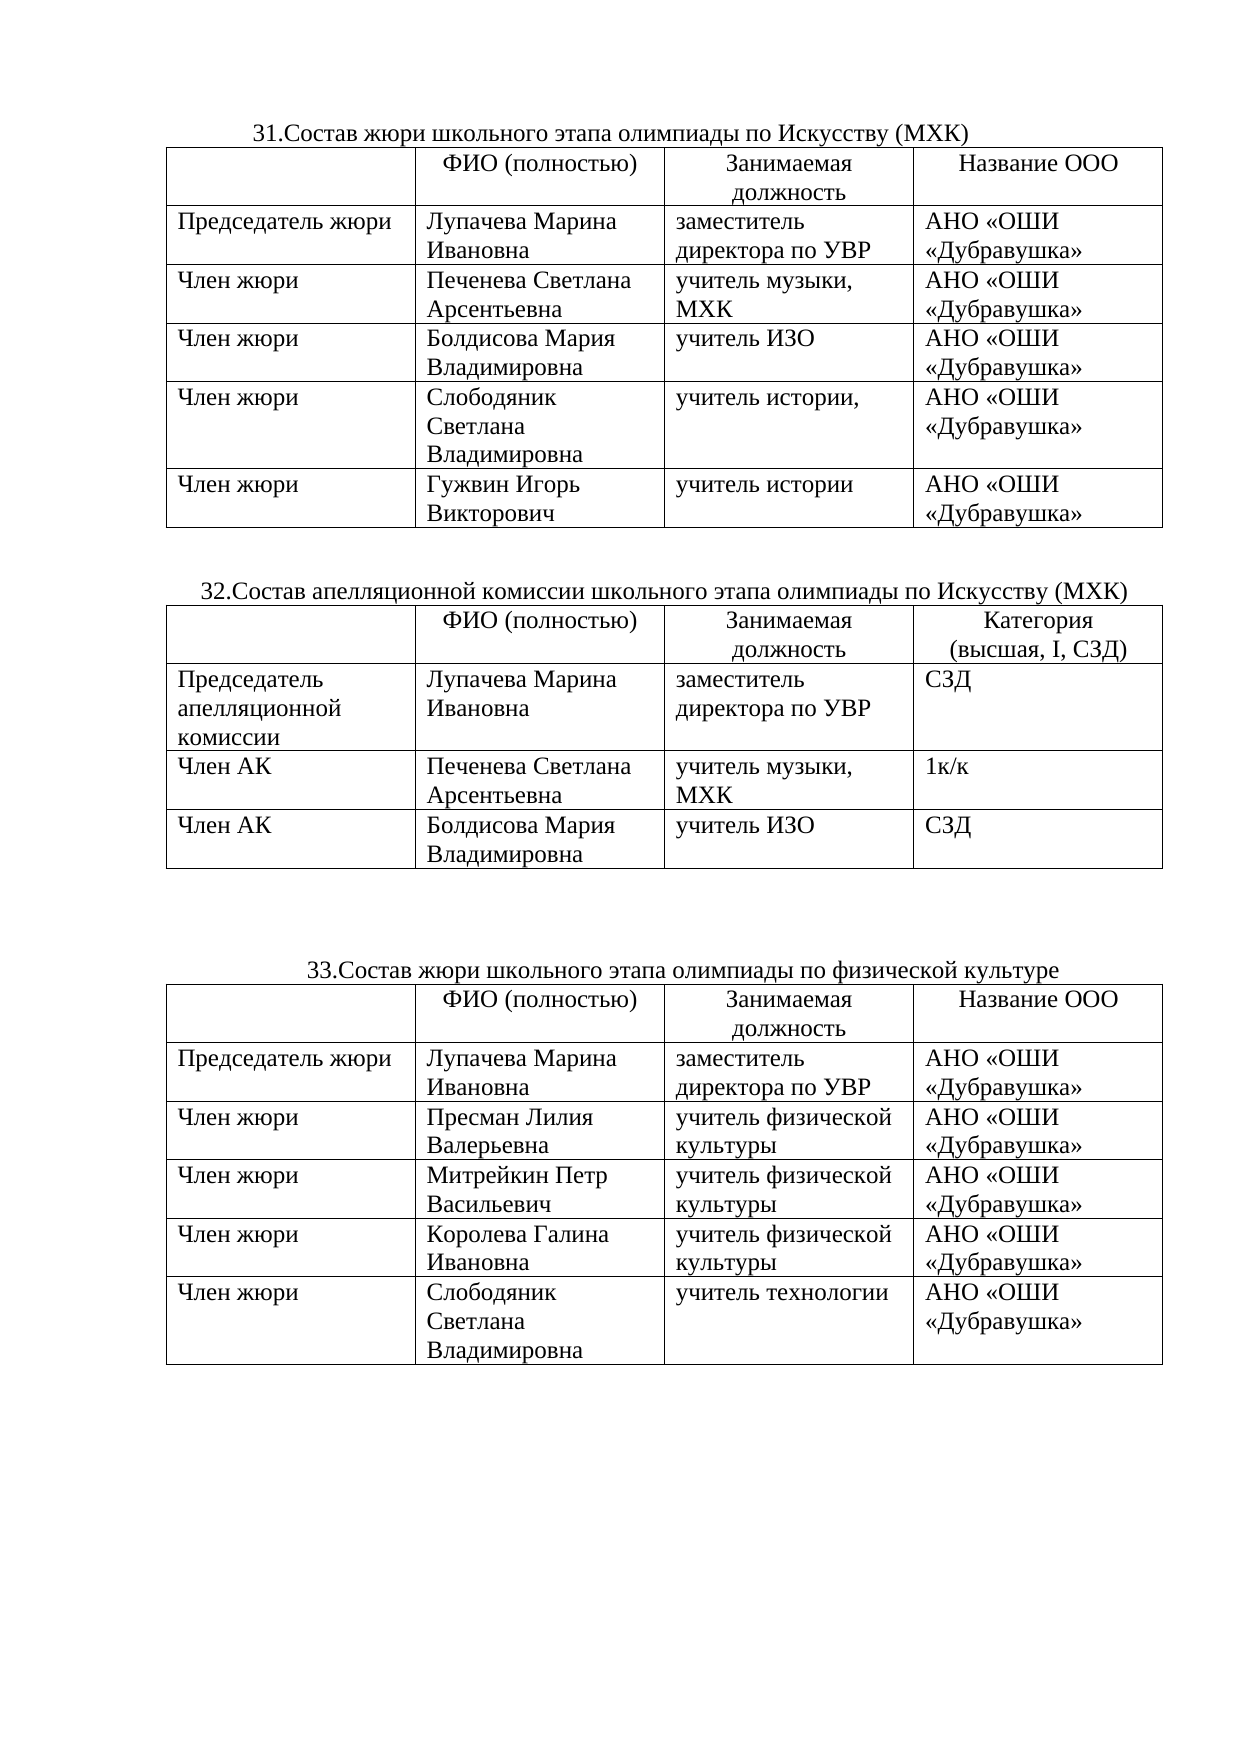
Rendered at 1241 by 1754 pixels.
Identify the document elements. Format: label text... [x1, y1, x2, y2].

table_header Название ООО [914, 148, 1162, 205]
table_header ФИО (полностью) [416, 148, 664, 205]
table_cell АНО «ОШИ «Дубравушка» [914, 265, 1162, 322]
table_cell учитель технологии [665, 1277, 913, 1363]
table_cell АНО «ОШИ «Дубравушка» [914, 469, 1162, 527]
table_cell Болдисова Мария Владимировна [416, 810, 664, 867]
table_cell АНО «ОШИ «Дубравушка» [914, 1277, 1162, 1363]
table_cell 1к/к [914, 751, 1162, 809]
table_cell АНО «ОШИ «Дубравушка» [914, 1102, 1162, 1159]
table_cell Пресман Лилия Валерьевна [416, 1102, 664, 1159]
table_cell Королева Галина Ивановна [416, 1219, 664, 1276]
table_cell учитель физической культуры [665, 1102, 913, 1159]
text 32.Состав апелляционной комиссии школьного этапа олимпиады по Искусству (МХК) [177, 576, 1152, 604]
table_cell учитель истории, [665, 382, 913, 468]
table_cell Член жюри [167, 1277, 415, 1363]
table_cell Слободяник Светлана Владимировна [416, 1277, 664, 1363]
table_cell Член жюри [167, 469, 415, 527]
table_cell Болдисова Мария Владимировна [416, 324, 664, 381]
table_cell Член АК [167, 751, 415, 809]
table_cell заместитель директора по УВР [665, 1043, 913, 1101]
table_cell учитель музыки, МХК [665, 751, 913, 809]
list 31.Состав жюри школьного этапа олимпиады по Искусству (МХК) [252, 118, 1152, 147]
table_cell Член АК [167, 810, 415, 867]
table_cell АНО «ОШИ «Дубравушка» [914, 324, 1162, 381]
table_cell Слободяник Светлана Владимировна [416, 382, 664, 468]
table_cell Член жюри [167, 1219, 415, 1276]
table_cell Митрейкин Петр Васильевич [416, 1160, 664, 1218]
table_cell заместитель директора по УВР [665, 206, 913, 264]
table_cell Член жюри [167, 1160, 415, 1218]
table_cell учитель физической культуры [665, 1160, 913, 1218]
table_cell Печенева Светлана Арсентьевна [416, 751, 664, 809]
table_header [167, 985, 415, 1042]
table_header Название ООО [914, 985, 1162, 1042]
table_cell учитель музыки, МХК [665, 265, 913, 322]
table_cell Председатель апелляционной комиссии [167, 664, 415, 750]
table_header ФИО (полностью) [416, 606, 664, 663]
table_cell Член жюри [167, 1102, 415, 1159]
table_cell АНО «ОШИ «Дубравушка» [914, 1219, 1162, 1276]
table_cell Лупачева Марина Ивановна [416, 206, 664, 264]
table_cell Лупачева Марина Ивановна [416, 1043, 664, 1101]
table_cell заместитель директора по УВР [665, 664, 913, 750]
table_cell учитель ИЗО [665, 324, 913, 381]
table_cell учитель истории [665, 469, 913, 527]
table_cell Печенева Светлана Арсентьевна [416, 265, 664, 322]
table_cell Председатель жюри [167, 206, 415, 264]
table_cell Гужвин Игорь Викторович [416, 469, 664, 527]
table_cell учитель физической культуры [665, 1219, 913, 1276]
table_cell АНО «ОШИ «Дубравушка» [914, 382, 1162, 468]
table_cell АНО «ОШИ «Дубравушка» [914, 1160, 1162, 1218]
table_cell Член жюри [167, 265, 415, 322]
table_header Занимаемая должность [665, 985, 913, 1042]
table_cell Лупачева Марина Ивановна [416, 664, 664, 750]
table_cell СЗД [914, 664, 1162, 750]
table_cell АНО «ОШИ «Дубравушка» [914, 206, 1162, 264]
table_cell Член жюри [167, 324, 415, 381]
table_cell СЗД [914, 810, 1162, 867]
table_cell АНО «ОШИ «Дубравушка» [914, 1043, 1162, 1101]
table_header [167, 148, 415, 205]
table_cell учитель ИЗО [665, 810, 913, 867]
table_header Занимаемая должность [665, 148, 913, 205]
table_header Занимаемая должность [665, 606, 913, 663]
table_cell Член жюри [167, 382, 415, 468]
table_header [167, 606, 415, 663]
table_header ФИО (полностью) [416, 985, 664, 1042]
text 33.Состав жюри школьного этапа олимпиады по физической культуре [215, 955, 1152, 983]
table_header Категория (высшая, I, СЗД) [914, 606, 1162, 663]
table_cell Председатель жюри [167, 1043, 415, 1101]
